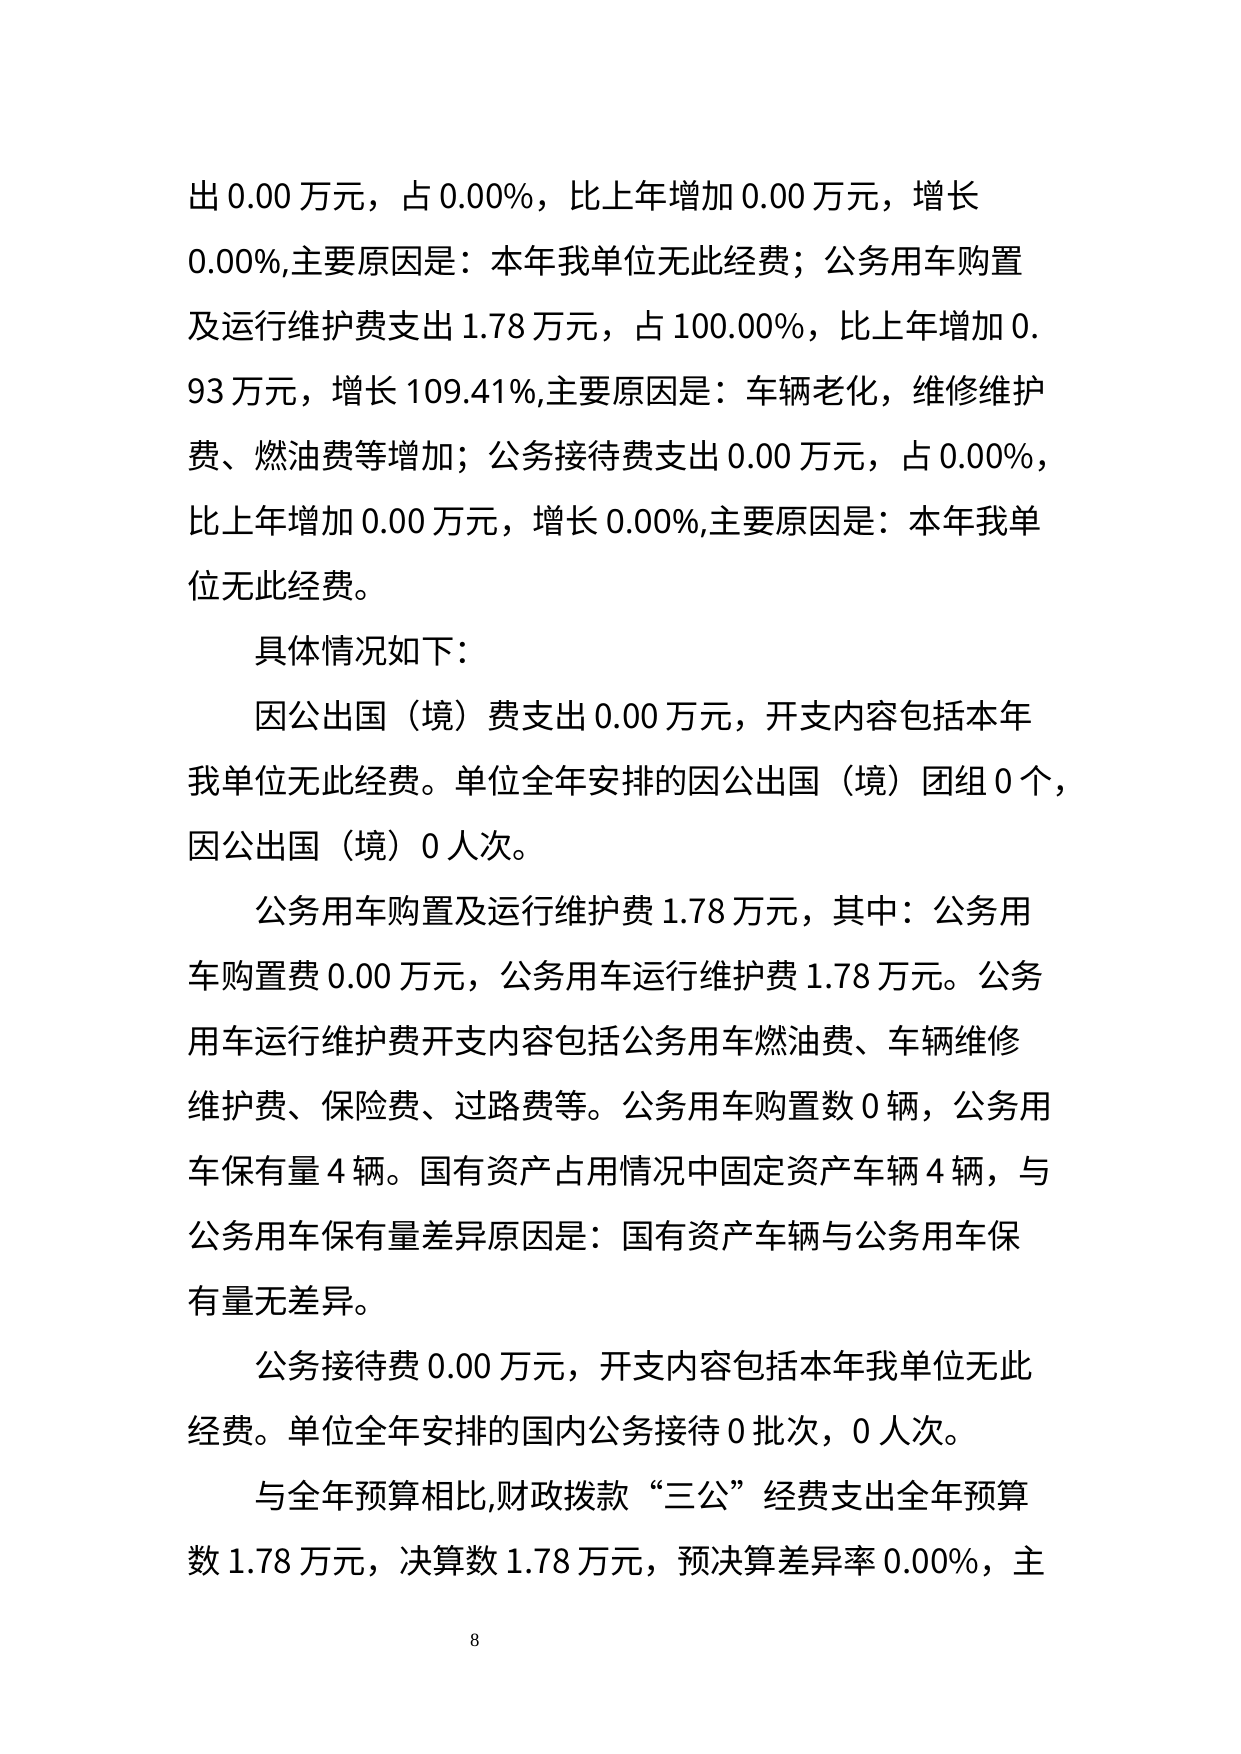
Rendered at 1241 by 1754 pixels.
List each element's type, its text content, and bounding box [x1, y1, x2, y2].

text 公务接待费0.00万元，开支内容包括本年我单位无此经费。单位全年安排的国内公务接待0批次，0人次。 [187, 1332, 1053, 1462]
text 因公出国（境）费支出0.00万元，开支内容包括本年我单位无此经费。单位全年安排的因公出国（境）团组0个，因公出国（境）0人次。 [187, 682, 1053, 877]
text 具体情况如下： [187, 617, 1053, 682]
text 公务用车购置及运行维护费1.78万元，其中：公务用车购置费0.00万元，公务用车运行维护费1.78万元。公务用车运行维护费开支内容包括公务用车燃油费、车辆维修维护费、保险费、过路费等。公务用车购置数0辆，公务用车保有量4辆。国有资产占用情况中固定资产车辆4辆，与公务用车保有量差异原因是：国有资产车辆与公务用车保有量无差异。 [187, 877, 1053, 1332]
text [187, 162, 1053, 617]
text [187, 1462, 1053, 1592]
